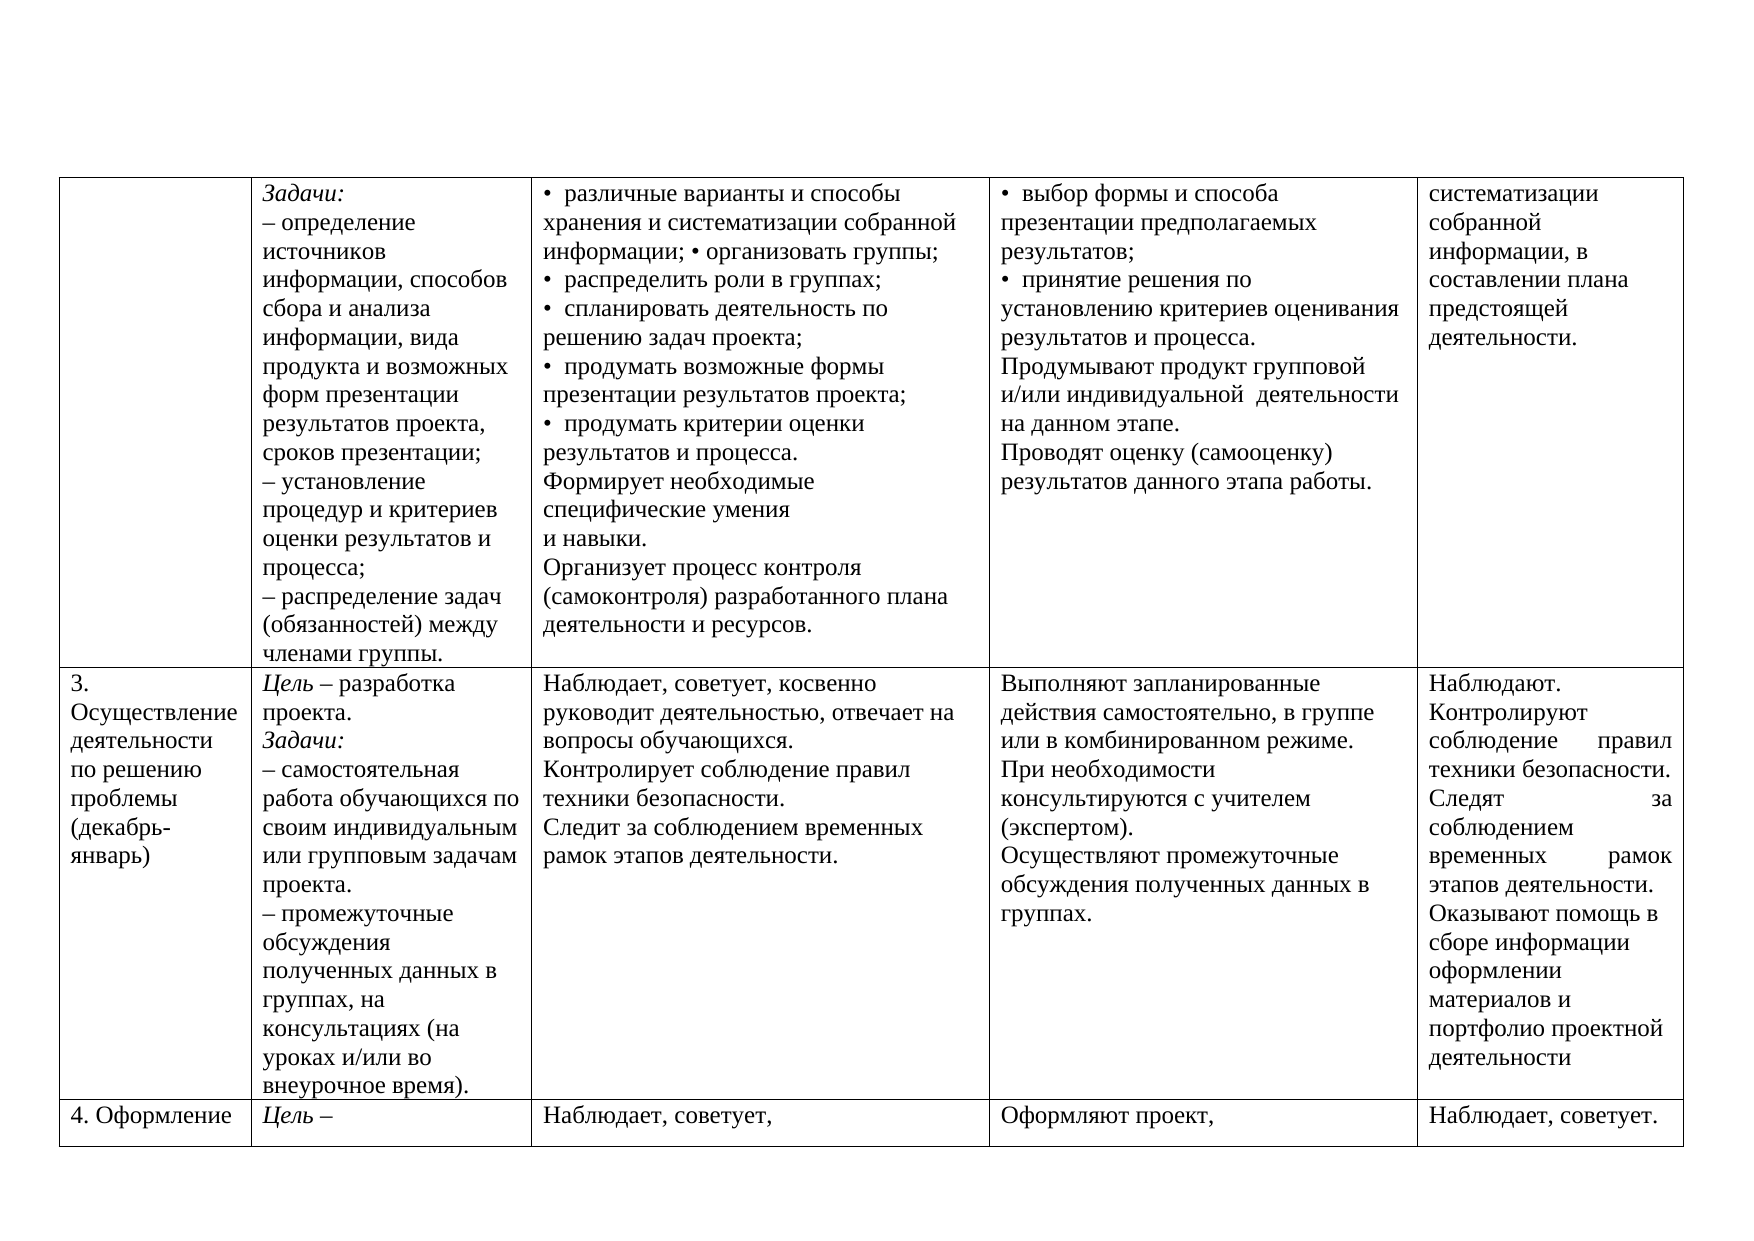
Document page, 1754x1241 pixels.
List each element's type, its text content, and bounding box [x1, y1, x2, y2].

table_cell 3. Осуществление деятельности по решению проблемы (декабрь-январь) [60, 668, 251, 1099]
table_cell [532, 1100, 989, 1146]
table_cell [1418, 1100, 1683, 1146]
table_cell Наблюдает, советует, косвенно руководит деятельностью, отвечает на вопросы обучающихся. Контролирует соблюдение правил техники безопасности. Следит за соблюдением временных рамок этапов деятельности. [532, 668, 989, 1099]
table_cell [990, 1100, 1417, 1146]
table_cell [252, 1100, 531, 1146]
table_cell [1418, 178, 1683, 667]
table_cell Выполняют запланированные действия самостоятельно, в группе или в комбинированном режиме. При необходимости консультируются с учителем (экспертом). Осуществляют промежуточные обсуждения полученных данных в группах. [990, 668, 1417, 1099]
table_cell Цель – разработка проекта. Задачи: – самостоятельная работа обучающихся по своим индивидуальным или групповым задачам проекта. – промежуточные обсуждения полученных данных в группах, на консультациях (на уроках и/или во внеурочное время). [252, 668, 531, 1099]
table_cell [252, 178, 531, 667]
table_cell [60, 1100, 251, 1146]
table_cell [990, 178, 1417, 667]
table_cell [532, 178, 989, 667]
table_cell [60, 178, 251, 667]
table_cell Наблюдают. Контролируют соблюдение правил техники безопасности. Следят за соблюдением временных рамок этапов деятельности. Оказывают помощь в сборе информации оформлении материалов и портфолио проектной деятельности [1418, 668, 1683, 1099]
